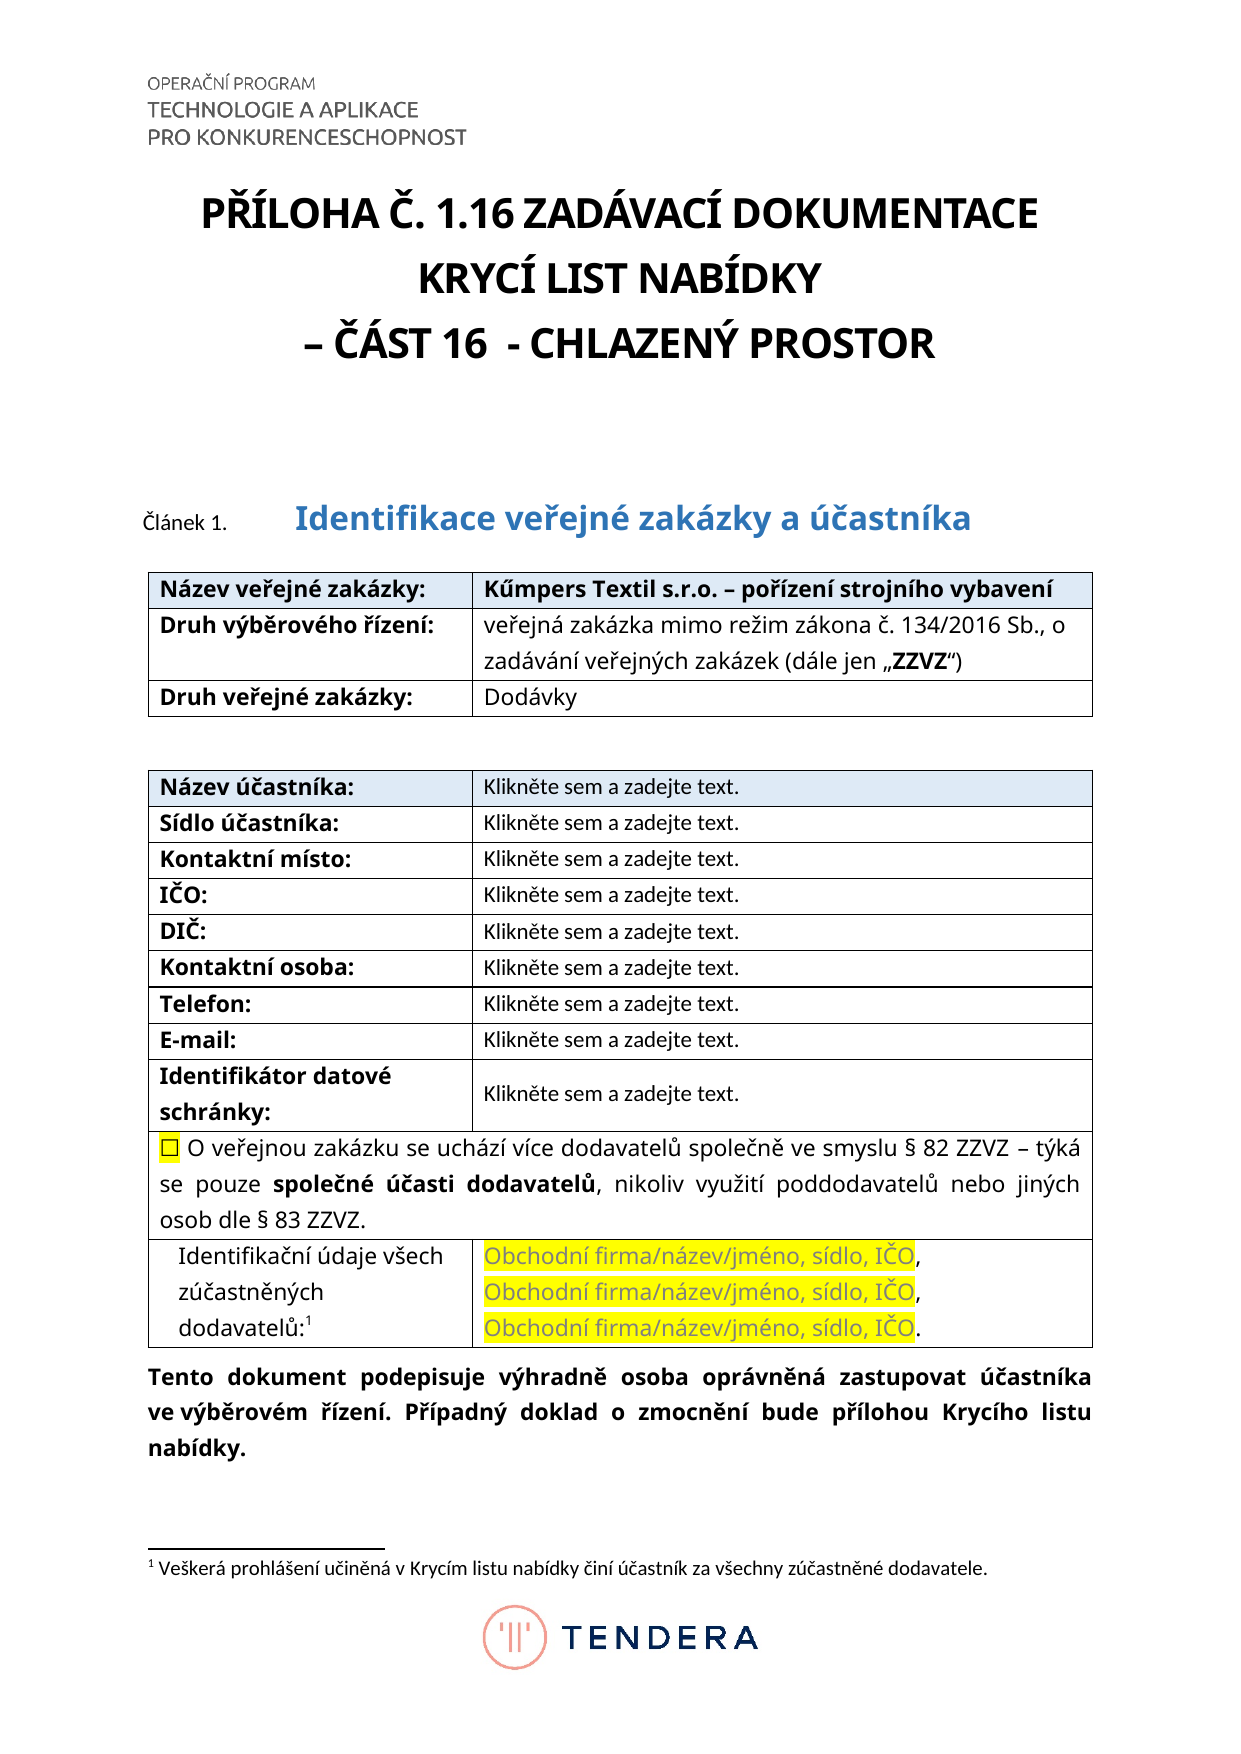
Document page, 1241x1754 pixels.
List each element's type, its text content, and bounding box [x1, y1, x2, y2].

picture [500, 1566, 505, 1574]
table_cell , , . [473, 1240, 1092, 1347]
table_cell Telefon: [149, 988, 472, 1023]
table_cell O veřejnou zakázku se uchází více dodavatelů společně ve smyslu § 82 ZZVZ – týká se pouze společné účasti dodavatelů, nikoliv využití poddodavatelů nebo jiných osob dle § 83 ZZVZ. [149, 1132, 1092, 1239]
picture [147, 73, 467, 145]
picture [552, 1566, 557, 1574]
title příloha č. 1.16 zadávací dokumentace [148, 183, 1093, 240]
table_header Název veřejné zakázky: [149, 573, 472, 608]
table_cell Identifikátor datové schránky: [149, 1060, 472, 1131]
title – část 16 - chlazený prostor [148, 314, 1093, 371]
picture [448, 1566, 793, 1710]
table_cell Sídlo účastníka: [149, 807, 472, 842]
table_cell Druh výběrového řízení: [149, 609, 472, 680]
table_cell IČO: [149, 879, 472, 914]
title KRYCÍ LIST NABÍDKY [148, 249, 1093, 306]
table_cell Druh veřejné zakázky: [149, 681, 472, 716]
table_header Kűmpers Textil s.r.o. – pořízení strojního vybavení [473, 573, 1092, 608]
table_cell E-mail: [149, 1024, 472, 1059]
table_cell DIČ: [149, 915, 472, 950]
text Tento dokument podepisuje výhradně osoba oprávněná zastupovat účastníka ve výběrovém řízení. Případný doklad o zmocnění bude přílohou Krycího listu nabídky. [148, 1360, 1093, 1463]
table_cell veřejná zakázka mimo režim zákona č. 134/2016 Sb., o zadávání veřejných zakázek (dále jen „ZZVZ“) [473, 609, 1092, 680]
table_header Název účastníka: [149, 771, 472, 806]
picture [620, 1566, 625, 1574]
table_cell Identifikační údaje všech zúčastněných dodavatelů: [149, 1240, 472, 1347]
table_cell Kontaktní místo: [149, 843, 472, 878]
table_cell Kontaktní osoba: [149, 951, 472, 986]
table_cell Dodávky [473, 681, 1092, 716]
subtitle Identifikace veřejné zakázky a účastníka [185, 494, 1093, 540]
